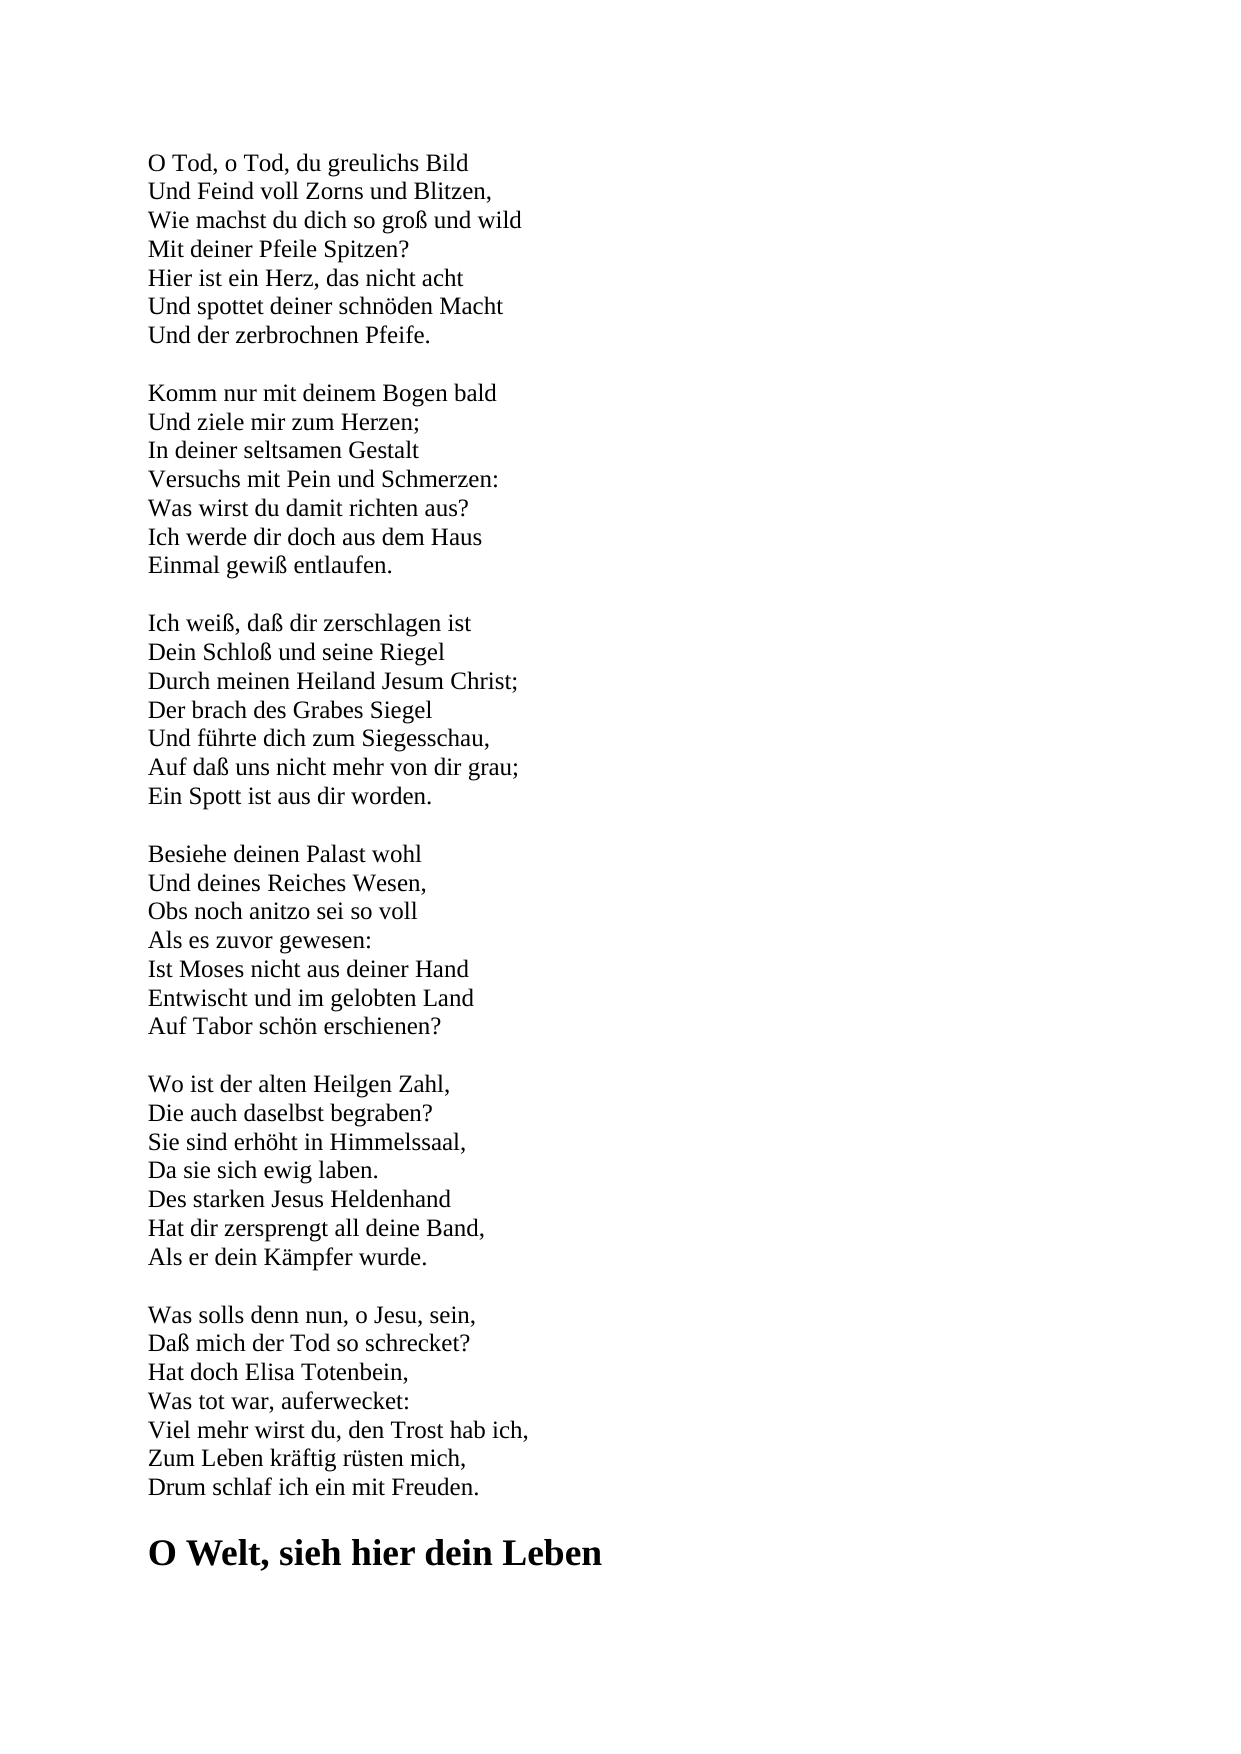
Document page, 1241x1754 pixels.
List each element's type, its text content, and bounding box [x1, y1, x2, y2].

text Was solls denn nun, o Jesu, sein, Daß mich der Tod so schrecket? Hat doch Elisa Totenbein, Was tot war, auferwecket: Viel mehr wirst du, den Trost hab ich, Zum Leben kräftig rüsten mich, Drum schlaf ich ein mit Freuden. [148, 1300, 1093, 1501]
text Ich weiß, daß dir zerschlagen ist Dein Schloß und seine Riegel Durch meinen Heiland Jesum Christ; Der brach des Grabes Siegel Und führte dich zum Siegesschau, Auf daß uns nicht mehr von dir grau; Ein Spott ist aus dir worden. [148, 608, 1093, 810]
text O Tod, o Tod, du greulichs Bild Und Feind voll Zorns und Blitzen, Wie machst du dich so groß und wild Mit deiner Pfeile Spitzen? Hier ist ein Herz, das nicht acht Und spottet deiner schnöden Macht Und der zerbrochnen Pfeife. [148, 148, 1093, 349]
text Komm nur mit deinem Bogen bald Und ziele mir zum Herzen; In deiner seltsamen Gestalt Versuchs mit Pein und Schmerzen: Was wirst du damit richten aus? Ich werde dir doch aus dem Haus Einmal gewiß entlaufen. [148, 378, 1093, 579]
text Wo ist der alten Heilgen Zahl, Die auch daselbst begraben? Sie sind erhöht in Himmelssaal, Da sie sich ewig laben. Des starken Jesus Heldenhand Hat dir zersprengt all deine Band, Als er dein Kämpfer wurde. [148, 1069, 1093, 1271]
subtitle O Welt, sieh hier dein Leben [148, 1530, 1093, 1573]
text Besiehe deinen Palast wohl Und deines Reiches Wesen, Obs noch anitzo sei so voll Als es zuvor gewesen: Ist Moses nicht aus deiner Hand Entwischt und im gelobten Land Auf Tabor schön erschienen? [148, 839, 1093, 1040]
